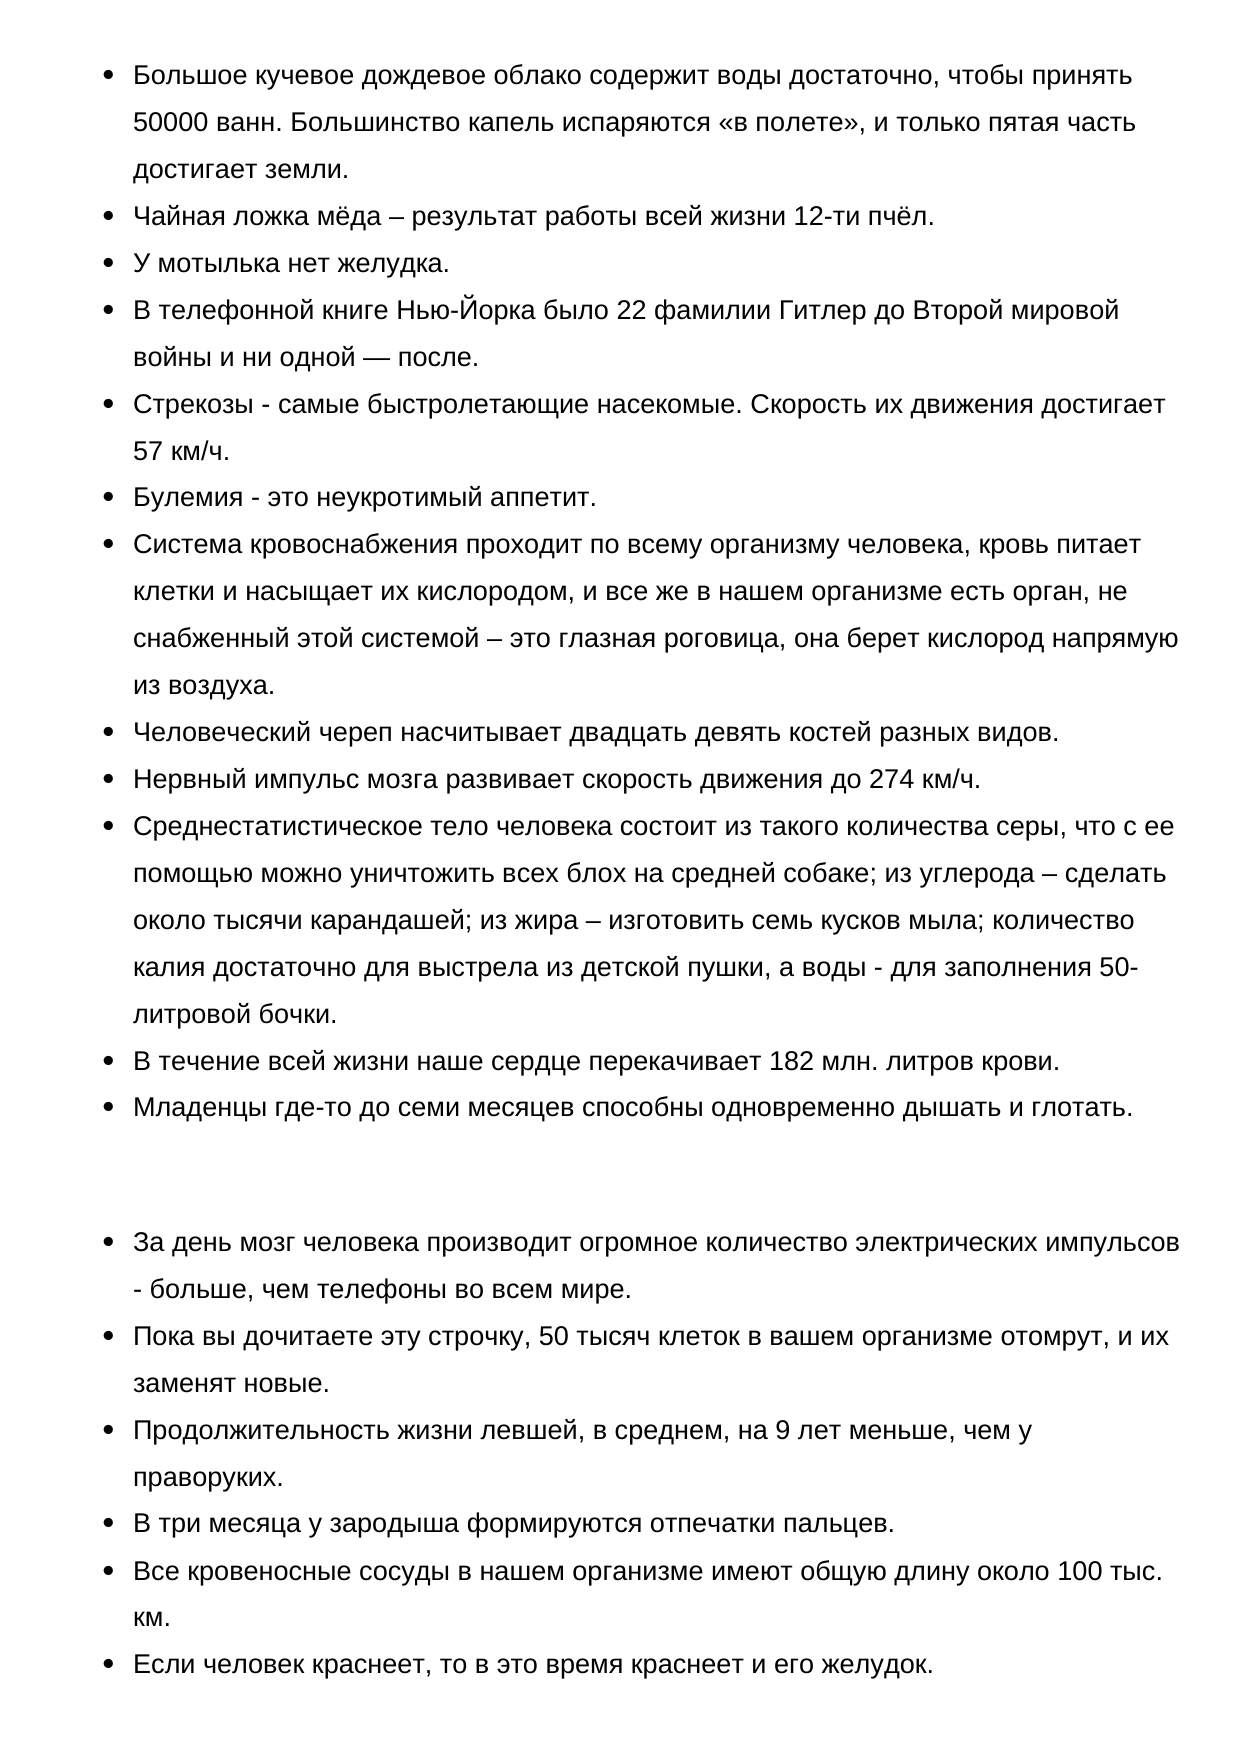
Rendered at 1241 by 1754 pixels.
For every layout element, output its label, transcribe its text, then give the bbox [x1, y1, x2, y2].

list Пока вы дочитаете эту строчку, 50 тысяч клеток в вашем организме отомрут, и их заменят новые. [103, 1320, 1181, 1398]
list В телефонной книге Нью-Йорка было 22 фамилии Гитлер до Второй мировой войны и ни одной — после. [103, 294, 1181, 372]
list Система кровоснабжения проходит по всему организму человека, кровь питает клетки и насыщает их кислородом, и все же в нашем организме есть орган, не снабженный этой системой – это глазная роговица, она берет кислород напрямую из воздуха. [103, 528, 1181, 700]
list Все кровеносные сосуды в нашем организме имеют общую длину около 100 тыс. км. [103, 1554, 1181, 1633]
list Большое кучевое дождевое облако содержит воды достаточно, чтобы принять 50000 ванн. Большинство капель испаряются «в полете», и только пятая часть достигает земли. [103, 59, 1181, 184]
list Продолжительность жизни левшей, в среднем, на 9 лет меньше, чем у праворуких. [103, 1414, 1181, 1492]
list Младенцы где-то до семи месяцев способны одновременно дышать и глотать. [103, 1091, 1181, 1123]
list Стрекозы - самые быстролетающие насекомые. Скорость их движения достигает 57 км/ч. [103, 388, 1181, 466]
list Булемия - это неукротимый аппетит. [103, 481, 1181, 513]
list У мотылька нет желудка. [103, 247, 1181, 278]
list За день мозг человека производит огромное количество электрических импульсов - больше, чем телефоны во всем мире. [103, 1226, 1181, 1304]
list Человеческий череп насчитывает двадцать девять костей разных видов. [103, 716, 1181, 747]
list Среднестатистическое тело человека состоит из такого количества серы, что с ее помощью можно уничтожить всех блох на средней собаке; из углерода – сделать около тысячи карандашей; из жира – изготовить семь кусков мыла; количество калия достаточно для выстрела из детской пушки, а воды - для заполнения 50-литровой бочки. [103, 810, 1181, 1029]
list Чайная ложка мёда – результат работы всей жизни 12-ти пчёл. [103, 200, 1181, 231]
list Нервный импульс мозга развивает скорость движения до 274 км/ч. [103, 763, 1181, 794]
list Если человек краснеет, то в это время краснеет и его желудок. [103, 1648, 1181, 1680]
list В три месяца у зародыша формируются отпечатки пальцев. [103, 1507, 1181, 1539]
list В течение всей жизни наше сердце перекачивает 182 млн. литров крови. [103, 1044, 1181, 1076]
